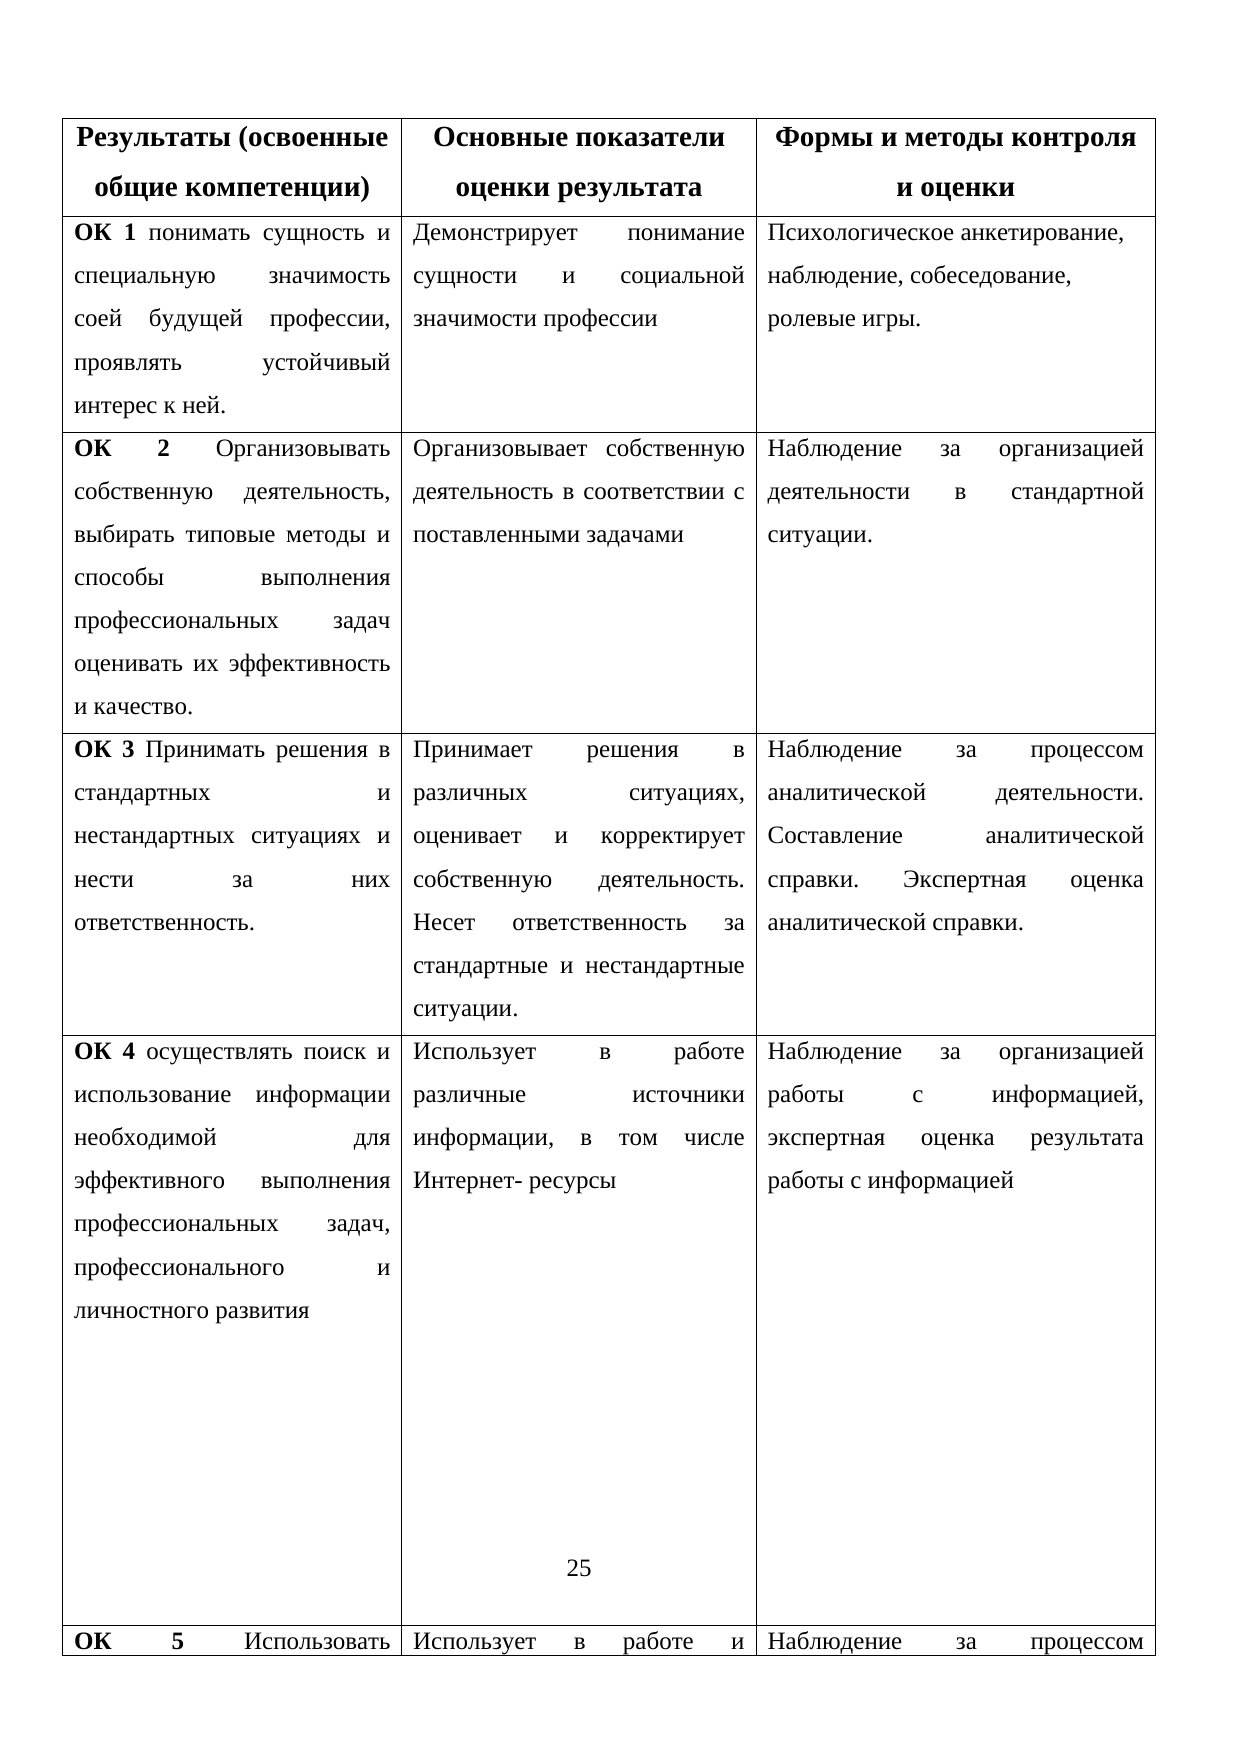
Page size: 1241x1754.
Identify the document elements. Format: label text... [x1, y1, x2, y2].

table_cell ОК 4 осуществлять поиск и использование информации необходимой для эффективного выполнения профессиональных задач, профессионального и личностного развития [63, 1036, 401, 1625]
table_cell Принимает решения в различных ситуациях, оценивает и корректирует собственную деятельность. Несет ответственность за стандартные и нестандартные ситуации. [402, 734, 756, 1035]
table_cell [63, 1626, 401, 1655]
table_cell Психологическое анкетирование, наблюдение, собеседование, ролевые игры. [757, 217, 1155, 432]
table_cell ОК 1 понимать сущность и специальную значимость соей будущей профессии, проявлять устойчивый интерес к ней. [63, 217, 401, 432]
table_header Результаты (освоенные общие компетенции) [63, 119, 401, 216]
table_cell ОК 3 Принимать решения в стандартных и нестандартных ситуациях и нести за них ответственность. [63, 734, 401, 1035]
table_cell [402, 1626, 756, 1655]
table_cell Демонстрирует понимание сущности и социальной значимости профессии [402, 217, 756, 432]
table_header Основные показатели оценки результата [402, 119, 756, 216]
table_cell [757, 1626, 1155, 1655]
table_cell Наблюдение за процессом аналитической деятельности. Составление аналитической справки. Экспертная оценка аналитической справки. [757, 734, 1155, 1035]
table_cell Наблюдение за организацией работы с информацией, экспертная оценка результата работы с информацией [757, 1036, 1155, 1625]
table_cell ОК 2 Организовывать собственную деятельность, выбирать типовые методы и способы выполнения профессиональных задач оценивать их эффективность и качество. [63, 433, 401, 733]
table_cell Использует в работе различные источники информации, в том числе Интернет- ресурсы 25 [402, 1036, 756, 1625]
table_cell Наблюдение за организацией деятельности в стандартной ситуации. [757, 433, 1155, 733]
table_cell Организовывает собственную деятельность в соответствии с поставленными задачами [402, 433, 756, 733]
table_header Формы и методы контроля и оценки [757, 119, 1155, 216]
